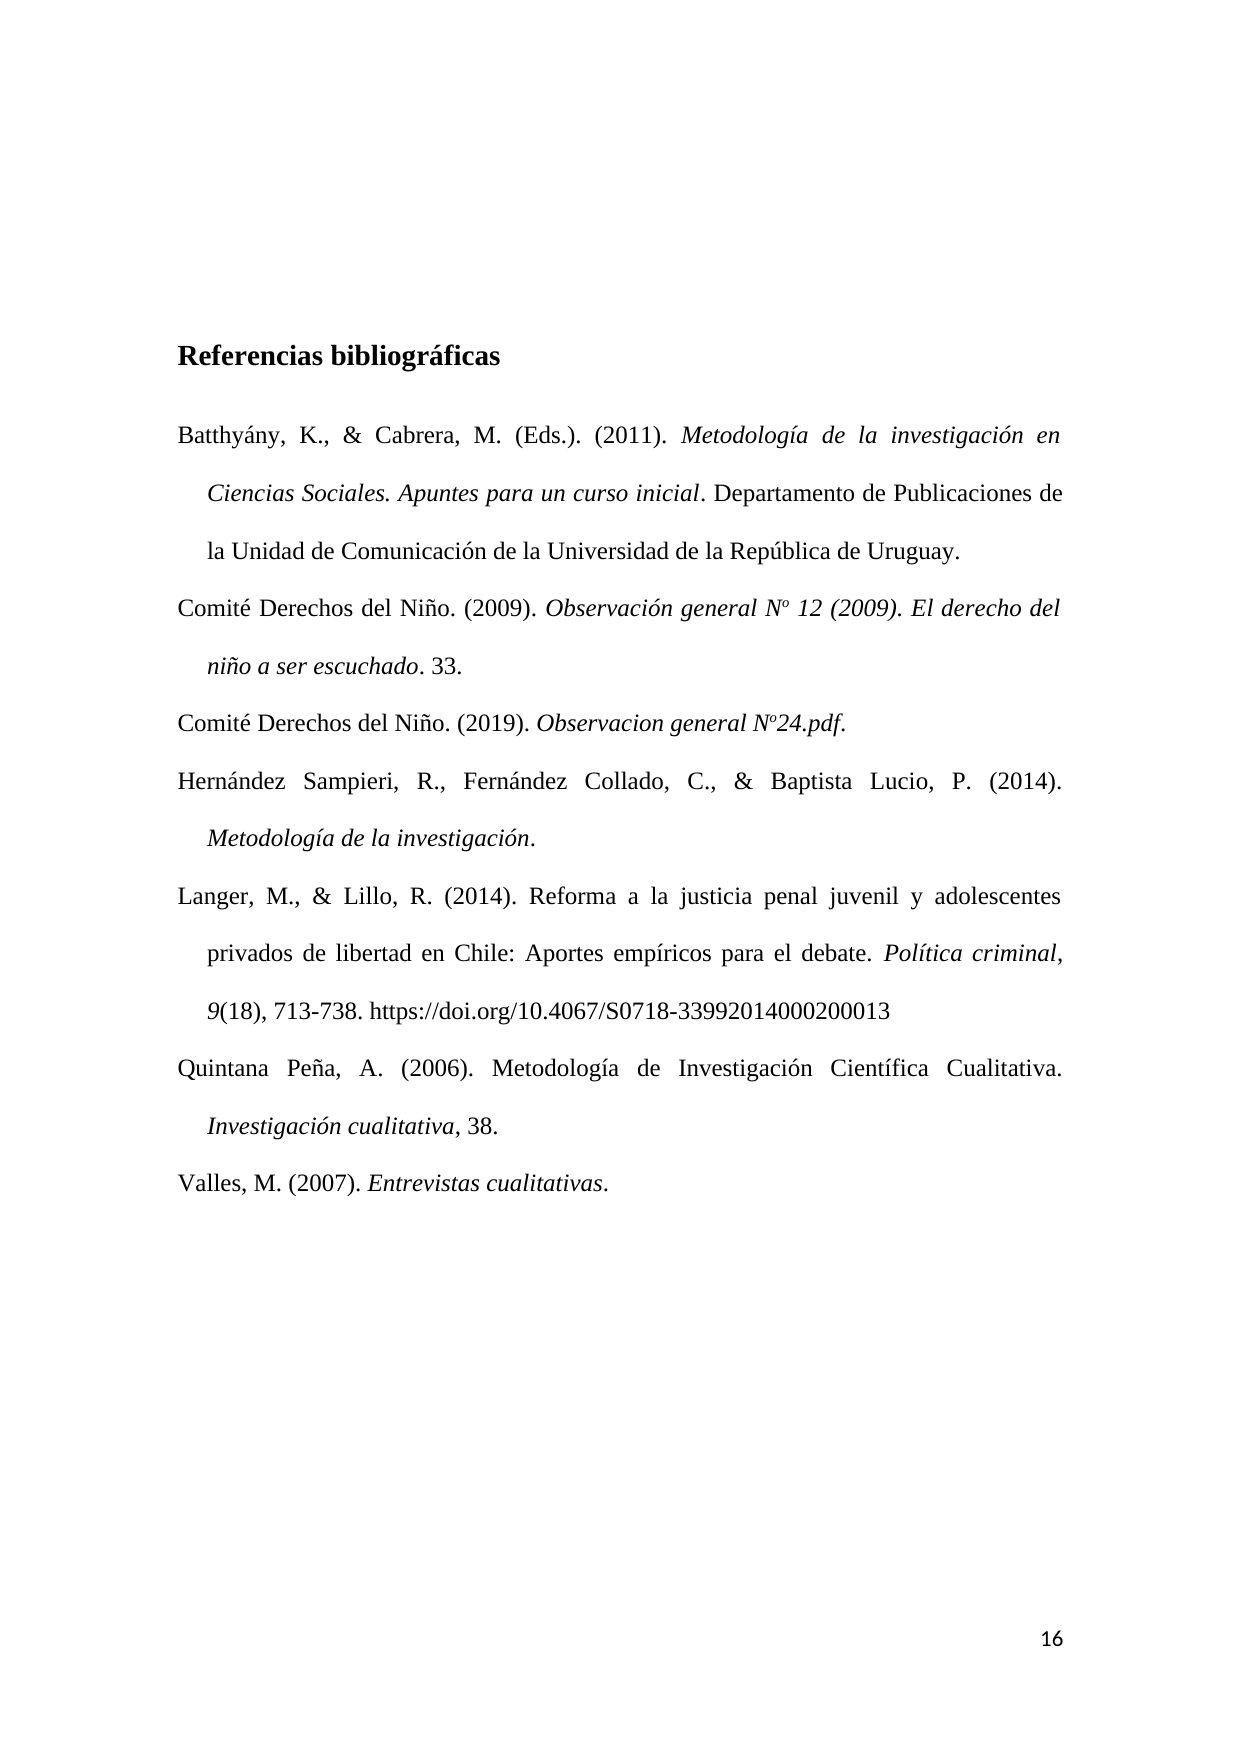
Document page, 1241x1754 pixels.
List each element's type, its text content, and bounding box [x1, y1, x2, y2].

text Langer, M., & Lillo, R. (2014). Reforma a la justicia penal juvenil y adolescentes privados de libertad en Chile: Aportes empíricos para el debate. Política criminal, 9(18), 713-738. https://doi.org/10.4067/S0718-33992014000200013 [177, 881, 1063, 1025]
text Comité Derechos del Niño. (2009). Observación general No 12 (2009). El derecho del niño a ser escuchado. 33. [177, 593, 1063, 680]
subtitle Referencias bibliográficas [177, 338, 1063, 371]
text Comité Derechos del Niño. (2019). Observacion general No24.pdf. [177, 708, 1063, 737]
text Valles, M. (2007). Entrevistas cualitativas. [177, 1168, 1063, 1197]
text Hernández Sampieri, R., Fernández Collado, C., & Baptista Lucio, P. (2014). Metodología de la investigación. [177, 766, 1063, 852]
text Quintana Peña, A. (2006). Metodología de Investigación Científica Cualitativa. Investigación cualitativa, 38. [177, 1053, 1063, 1140]
text Batthyány, K., & Cabrera, M. (Eds.). (2011). Metodología de la investigación en Ciencias Sociales. Apuntes para un curso inicial. Departamento de Publicaciones de la Unidad de Comunicación de la Universidad de la República de Uruguay. [177, 421, 1063, 565]
